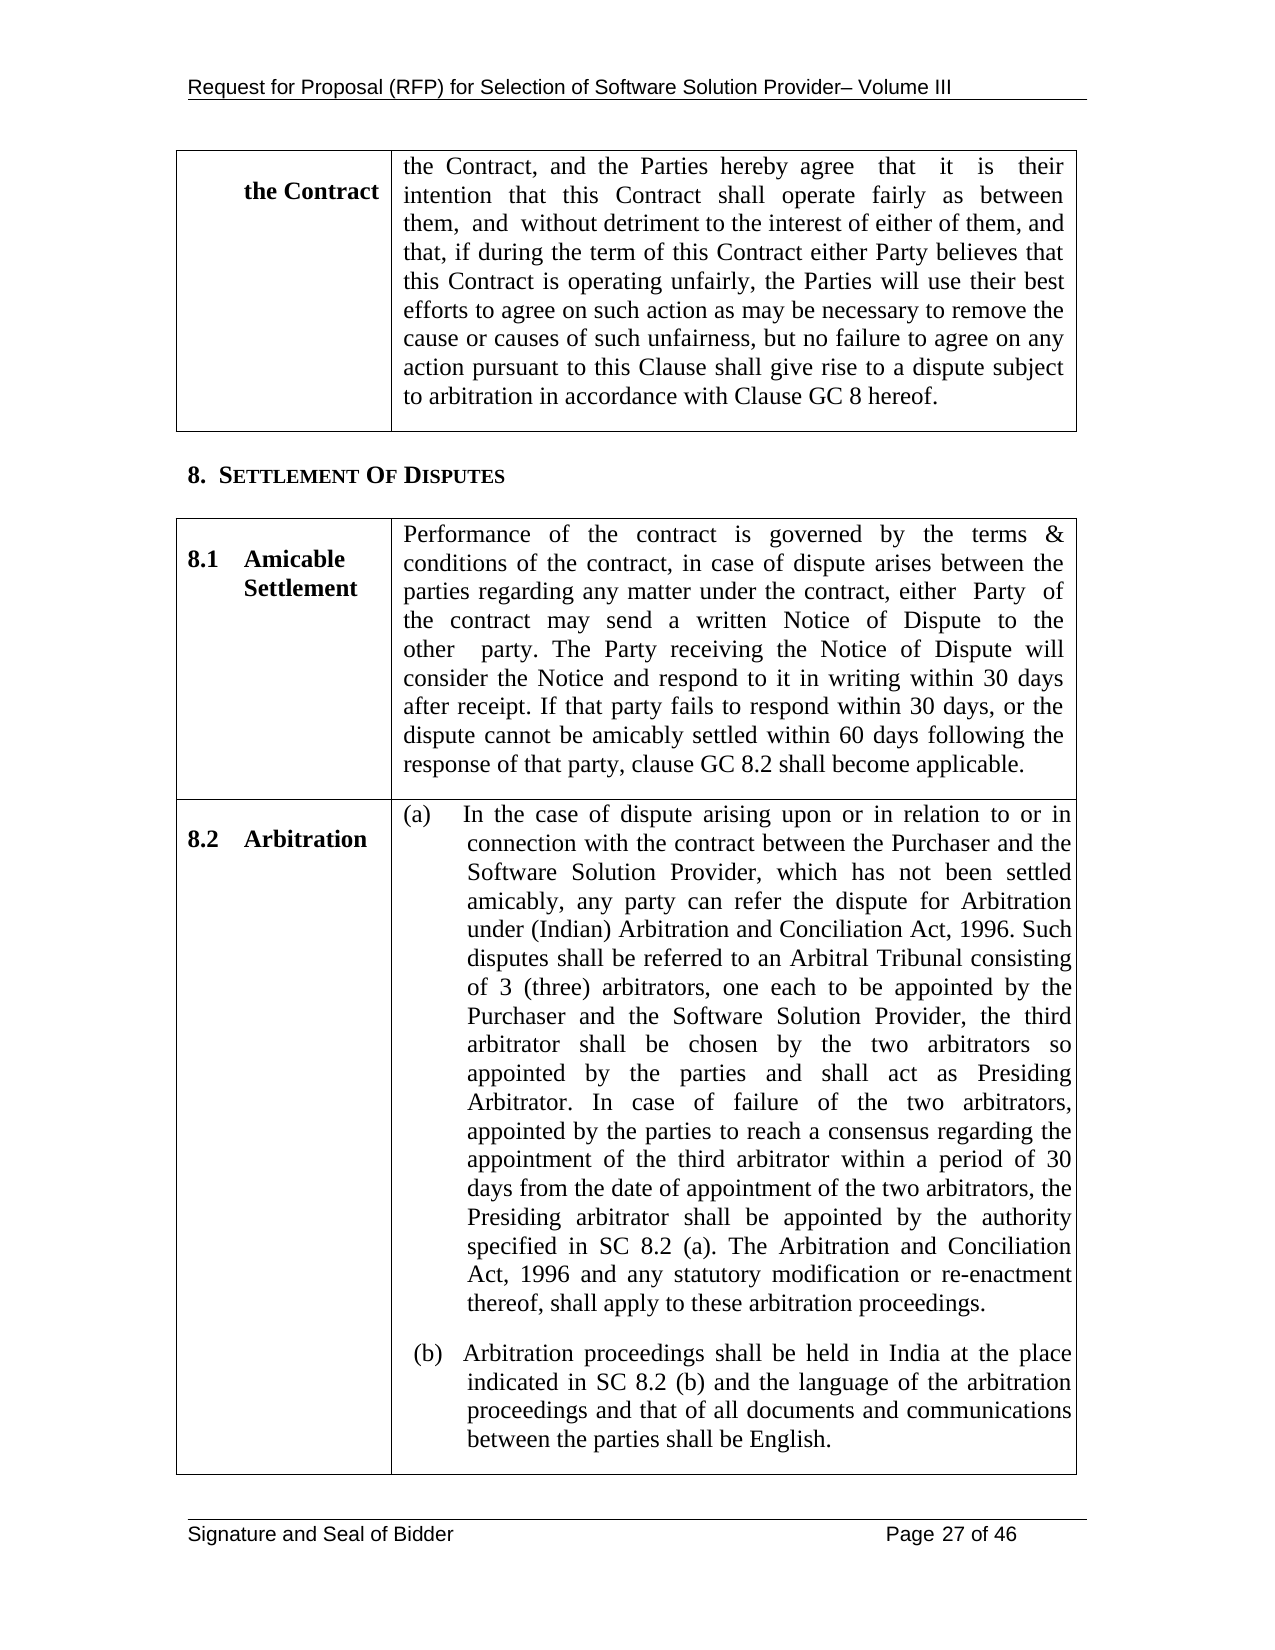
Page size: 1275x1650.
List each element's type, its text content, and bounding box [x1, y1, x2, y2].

table_header Performance of the contract is governed by the terms & conditions of the contract, in case of dispute arises between the parties regarding any matter under the contract, either Party of the contract may send a written Notice of Dispute to the other party. The Party receiving the Notice of Dispute will consider the Notice and respond to it in writing within 30 days after receipt. If that party fails to respond within 30 days, or the dispute cannot be amicably settled within 60 days following the response of that party, clause GC 8.2 shall become applicable. [392, 519, 1076, 798]
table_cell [392, 151, 1076, 431]
table_cell 8.2 Arbitration [177, 800, 391, 1474]
table_header 8.1 Amicable Settlement [177, 519, 391, 798]
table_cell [392, 800, 1076, 1474]
subtitle 8. Settlement Of Disputes [187, 460, 1087, 489]
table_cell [177, 151, 391, 431]
